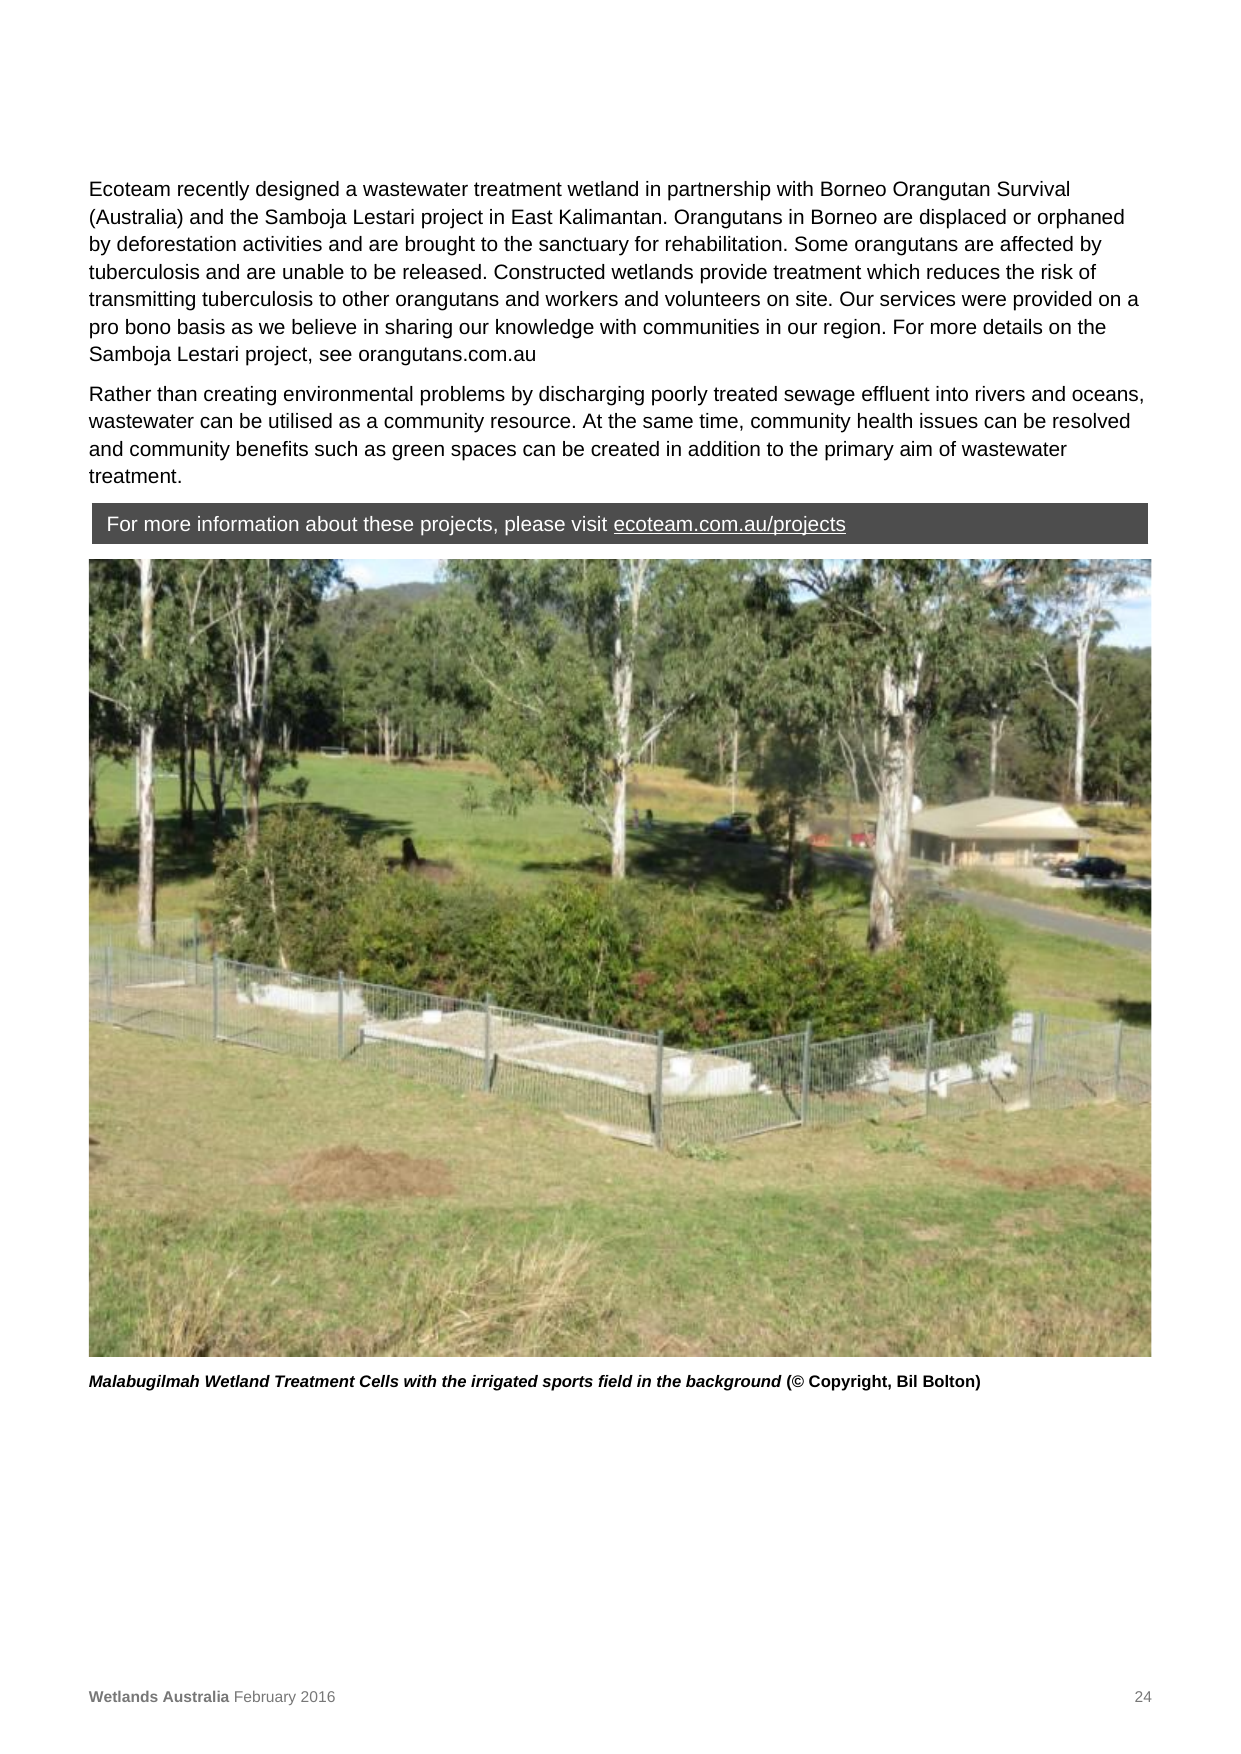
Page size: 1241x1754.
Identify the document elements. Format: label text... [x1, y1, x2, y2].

text Malabugilmah Wetland Treatment Cells with the irrigated sports field in the background (© Copyright, Bil Bolton) [89, 1372, 1152, 1391]
text Rather than creating environmental problems by discharging poorly treated sewage effluent into rivers and oceans, wastewater can be utilised as a community resource. At the same time, community health issues can be resolved and community benefits such as green spaces can be created in addition to the primary aim of wastewater treatment. [89, 381, 1152, 488]
text For more information about these projects, please visit ecoteam.com.au/projects [98, 510, 1142, 538]
text Ecoteam recently designed a wastewater treatment wetland in partnership with Borneo Orangutan Survival (Australia) and the Samboja Lestari project in East Kalimantan. Orangutans in Borneo are displaced or orphaned by deforestation activities and are brought to the sanctuary for rehabilitation. Some orangutans are affected by tuberculosis and are unable to be released. Constructed wetlands provide treatment which reduces the risk of transmitting tuberculosis to other orangutans and workers and volunteers on site. Our services were provided on a pro bono basis as we believe in sharing our knowledge with communities in our region. For more details on the Samboja Lestari project, see orangutans.com.au [89, 177, 1152, 366]
picture [88, 559, 1152, 1357]
